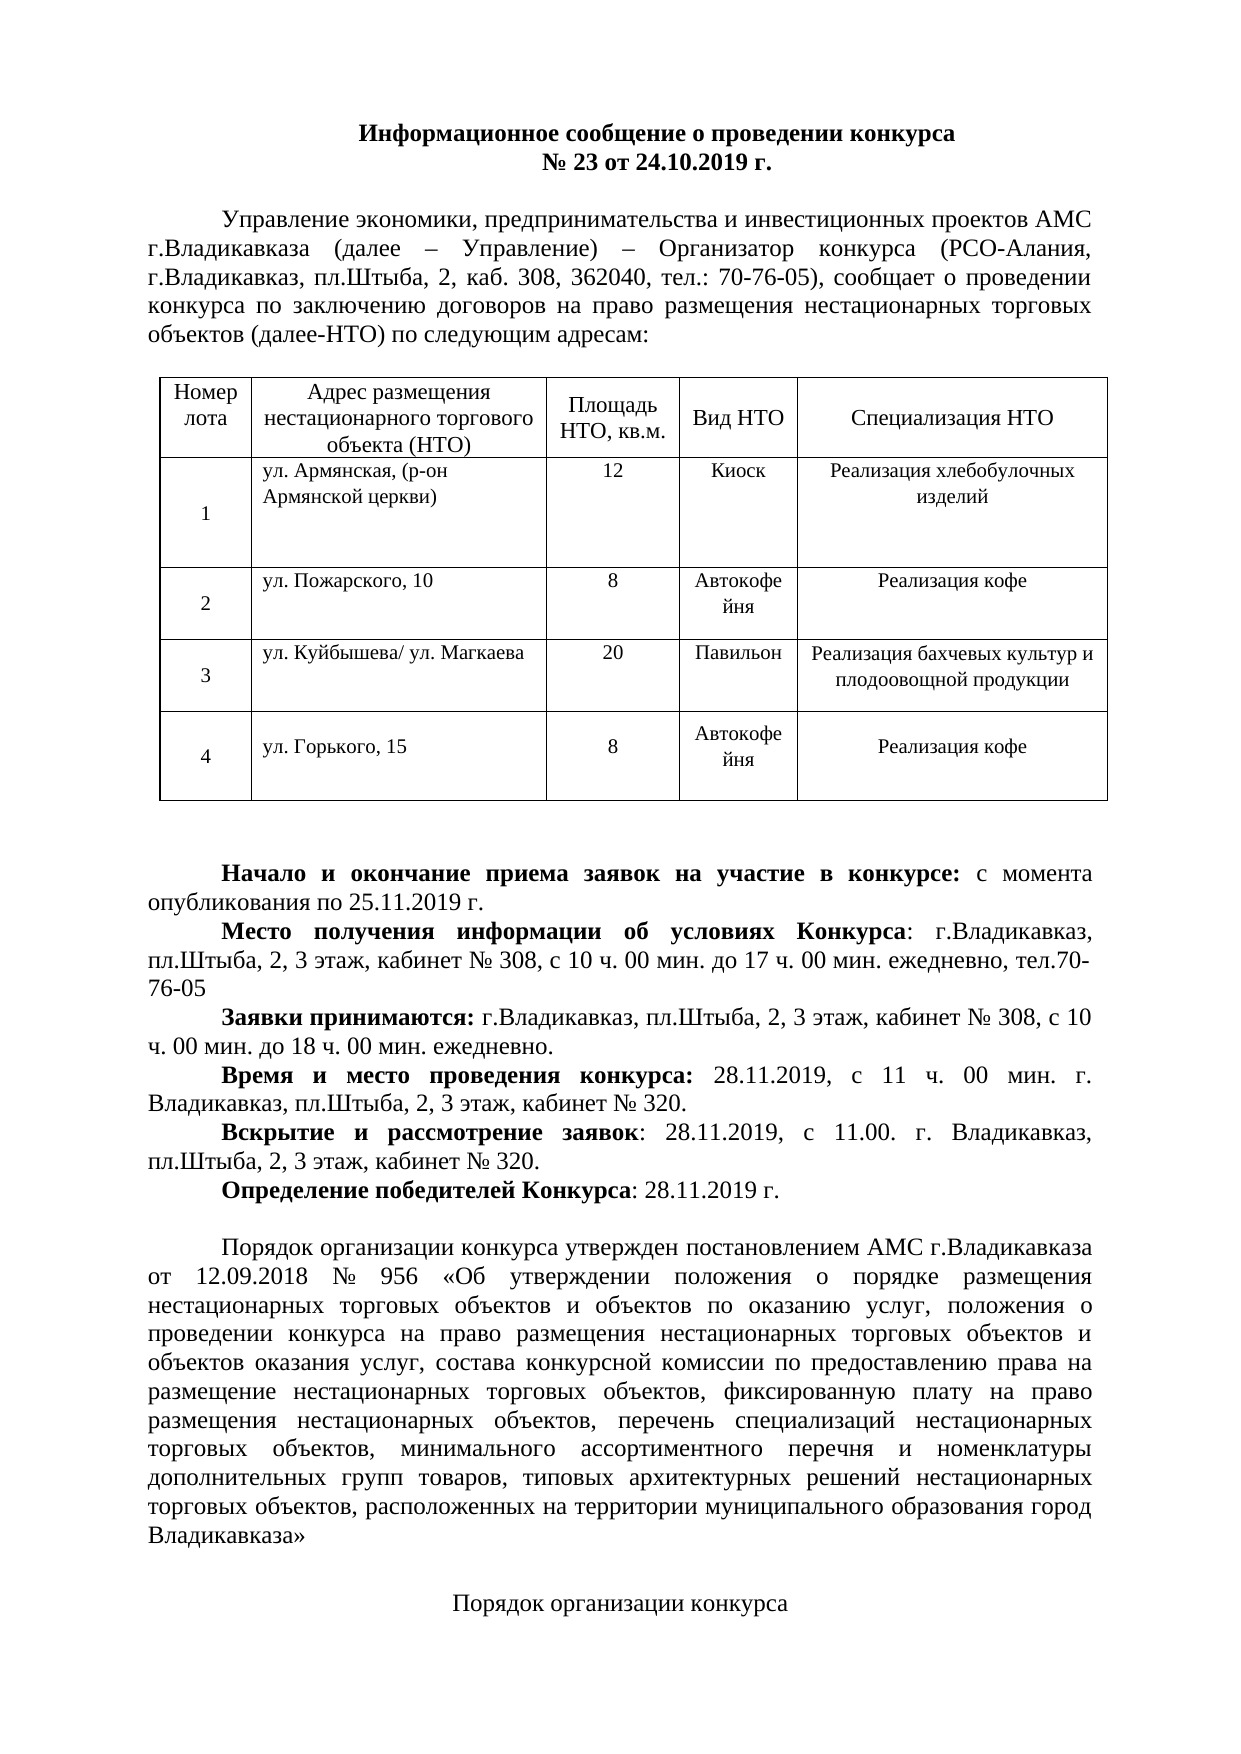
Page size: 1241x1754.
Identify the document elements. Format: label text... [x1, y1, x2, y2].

table_cell ул. Пожарского, 10 [252, 568, 546, 639]
table_cell Киоск [680, 458, 797, 567]
text № 23 от 24.10.2019 г. [148, 147, 1092, 176]
table_cell 2 [161, 568, 251, 639]
table_cell 20 [547, 640, 679, 711]
text Вскрытие и рассмотрение заявок: 28.11.2019, с 11.00. г. Владикавказ, пл.Штыба, 2, 3 этаж, кабинет № 320. [148, 1117, 1092, 1175]
table_header Специализация НТО [798, 378, 1107, 457]
text Начало и окончание приема заявок на участие в конкурсе: с момента опубликования по 25.11.2019 г. [148, 858, 1092, 916]
table_cell 8 [547, 712, 679, 800]
table_cell 12 [547, 458, 679, 567]
text Место получения информации об условиях Конкурса: г.Владикавказ, пл.Штыба, 2, 3 этаж, кабинет № 308, с 10 ч. 00 мин. до 17 ч. 00 мин. ежедневно, тел.70-76-05 [148, 916, 1092, 1002]
table_cell 4 [161, 712, 251, 800]
table_header Вид НТО [680, 378, 797, 457]
table_header Номер лота [161, 378, 251, 457]
text Информационное сообщение о проведении конкурса [148, 118, 1092, 147]
text Порядок организации конкурса утвержден постановлением АМС г.Владикавказа от 12.09.2018 № 956 «Об утверждении положения о порядке размещения нестационарных торговых объектов и объектов по оказанию услуг, положения о проведении конкурса на право размещения нестационарных торговых объектов и объектов оказания услуг, состава конкурсной комиссии по предоставлению права на размещение нестационарных торговых объектов, фиксированную плату на право размещения нестационарных объектов, перечень специализаций нестационарных торговых объектов, минимального ассортиментного перечня и номенклатуры дополнительных групп товаров, типовых архитектурных решений нестационарных торговых объектов, расположенных на территории муниципального образования город Владикавказа» [148, 1232, 1092, 1548]
table_cell 1 [161, 458, 251, 567]
table_cell 8 [547, 568, 679, 639]
table_cell Реализация хлебобулочных изделий [798, 458, 1107, 567]
table_cell ул. Горького, 15 [252, 712, 546, 800]
text Определение победителей Конкурса: 28.11.2019 г. [148, 1175, 1092, 1203]
table_header Адрес размещения нестационарного торгового объекта (НТО) [252, 378, 546, 457]
table_cell 3 [161, 640, 251, 711]
table_cell Павильон [680, 640, 797, 711]
text Заявки принимаются: г.Владикавказ, пл.Штыба, 2, 3 этаж, кабинет № 308, с 10 ч. 00 мин. до 18 ч. 00 мин. ежедневно. [148, 1002, 1092, 1060]
table_cell Реализация кофе [798, 568, 1107, 639]
table_cell Реализация кофе [798, 712, 1107, 800]
text Порядок организации конкурса [148, 1588, 1092, 1617]
table_cell Автокофейня [680, 712, 797, 800]
table_header Площадь НТО, кв.м. [547, 378, 679, 457]
table_cell ул. Армянская, (р-он Армянской церкви) [252, 458, 546, 567]
text Время и место проведения конкурса: 28.11.2019, с 11 ч. 00 мин. г. Владикавказ, пл.Штыба, 2, 3 этаж, кабинет № 320. [148, 1060, 1092, 1117]
table_cell ул. Куйбышева/ ул. Магкаева [252, 640, 546, 711]
table_cell Реализация бахчевых культур и плодоовощной продукции [798, 640, 1107, 711]
text Управление экономики, предпринимательства и инвестиционных проектов АМС г.Владикавказа (далее – Управление) – Организатор конкурса (РСО-Алания, г.Владикавказ, пл.Штыба, 2, каб. 308, 362040, тел.: 70-76-05), сообщает о проведении конкурса по заключению договоров на право размещения нестационарных торговых объектов (далее-НТО) по следующим адресам: [148, 204, 1092, 348]
table_cell Автокофейня [680, 568, 797, 639]
